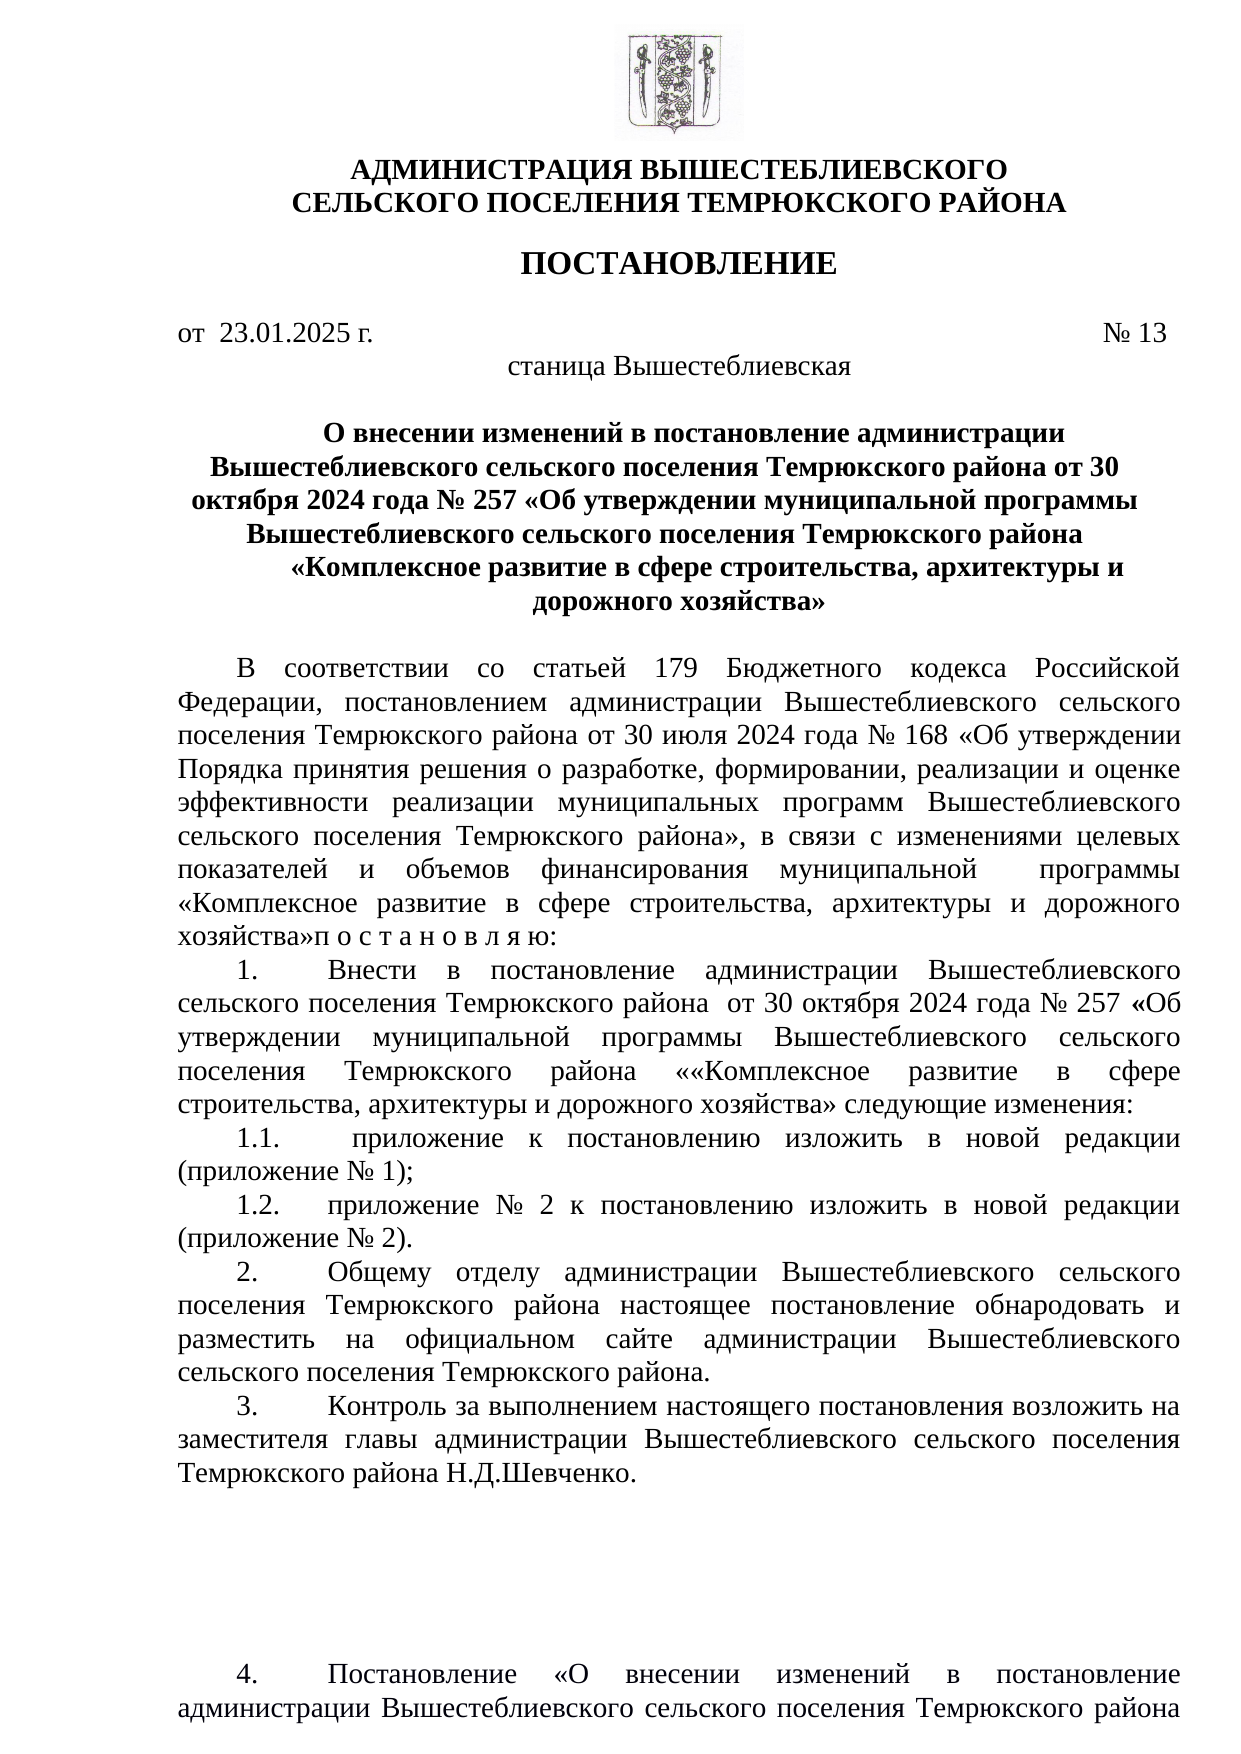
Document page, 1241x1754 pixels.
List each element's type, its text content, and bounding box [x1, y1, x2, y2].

text «Комплексное развитие в сфере строительства, архитектуры и дорожного хозяйства» [177, 549, 1181, 617]
text О внесении изменений в постановление администрации Вышестеблиевского сельского поселения Темрюкского района от 30 октября 2024 года № 257 «Об утверждении муниципальной программы Вышестеблиевского сельского поселения Темрюкского района [177, 415, 1152, 549]
picture [614, 24, 744, 141]
text ПОСТАНОВЛЕНИЕ [177, 243, 1181, 281]
text 3. Контроль за выполнением настоящего постановления возложить на заместителя главы администрации Вышестеблиевского сельского поселения Темрюкского района Н.Д.Шевченко. [177, 1388, 1181, 1489]
text станица Вышестеблиевская [177, 348, 1181, 382]
text АДМИНИСТРАЦИЯ ВЫШЕСТЕБЛИЕВСКОГО [177, 152, 1181, 185]
text В соответствии со статьей 179 Бюджетного кодекса Российской Федерации, постановлением администрации Вышестеблиевского сельского поселения Темрюкского района от 30 июля 2024 года № 168 «Об утверждении Порядка принятия решения о разработке, формировании, реализации и оценке эффективности реализации муниципальных программ Вышестеблиевского сельского поселения Темрюкского района», в связи с изменениями целевых показателей и объемов финансирования муниципальной программы «Комплексное развитие в сфере строительства, архитектуры и дорожного хозяйства»п о с т а н о в л я ю: [177, 650, 1181, 952]
text 2. Общему отделу администрации Вышестеблиевского сельского поселения Темрюкского района настоящее постановление обнародовать и разместить на официальном сайте администрации Вышестеблиевского сельского поселения Темрюкского района. [177, 1254, 1181, 1388]
text 1. Внести в постановление администрации Вышестеблиевского сельского поселения Темрюкского района от 30 октября 2024 года № 257 «Об утверждении муниципальной программы Вышестеблиевского сельского поселения Темрюкского района ««Комплексное развитие в сфере строительства, архитектуры и дорожного хозяйства» следующие изменения: [177, 952, 1181, 1120]
text 1.1. приложение к постановлению изложить в новой редакции (приложение № 1); [177, 1120, 1181, 1187]
text СЕЛЬСКОГО ПОСЕЛЕНИЯ ТЕМРЮКСКОГО РАЙОНА [177, 185, 1181, 219]
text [177, 1656, 1181, 1723]
text 1.2. приложение № 2 к постановлению изложить в новой редакции (приложение № 2). [177, 1187, 1181, 1254]
text от 23.01.2025 г. № 13 [177, 315, 1181, 348]
